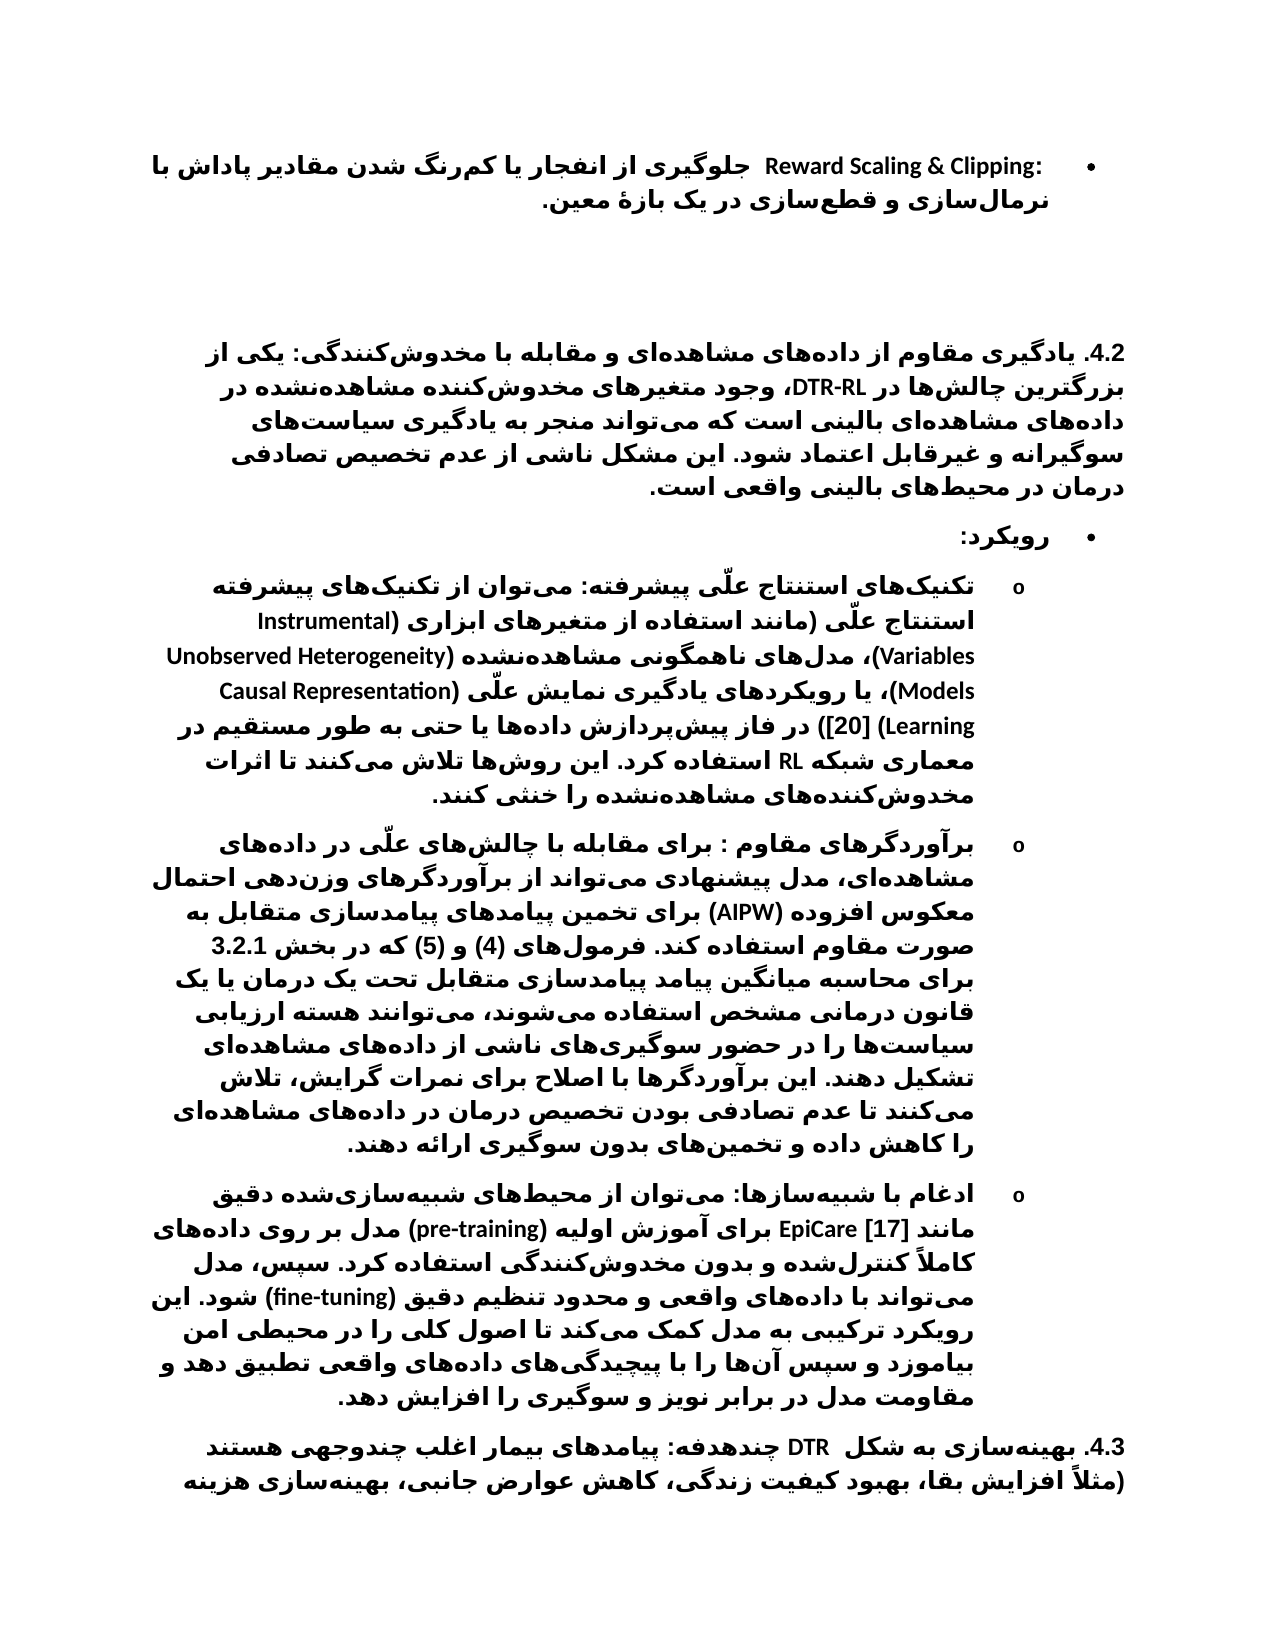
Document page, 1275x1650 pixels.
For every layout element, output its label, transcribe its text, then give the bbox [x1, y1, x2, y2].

list :Reward Scaling & Clipping جلوگیری از انفجار یا کم‌رنگ شدن مقادیر پاداش با نرمال‌سازی و قطع‌سازی در یک بازهٔ معین. [150, 150, 1087, 213]
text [150, 1431, 1125, 1495]
list ادغام با شبیه‌سازها: می‌توان از محیط‌های شبیه‌سازی‌شده دقیق مانند [17] EpiCare برای آموزش اولیه (pre-training) مدل بر روی داده‌های کاملاً کنترل‌شده و بدون مخدوش‌کنندگی استفاده کرد. سپس، مدل می‌تواند با داده‌های واقعی و محدود تنظیم دقیق (fine-tuning) شود. این رویکرد ترکیبی به مدل کمک می‌کند تا اصول کلی را در محیطی امن بیاموزد و سپس آن‌ها را با پیچیدگی‌های داده‌های واقعی تطبیق دهد و مقاومت مدل در برابر نویز و سوگیری را افزایش دهد. [150, 1179, 1012, 1410]
list رویکرد: [150, 521, 1087, 550]
list تکنیک‌های استنتاج علّی پیشرفته: می‌توان از تکنیک‌های پیشرفته استنتاج علّی (مانند استفاده از متغیرهای ابزاری (Instrumental Variables)، مدل‌های ناهمگونی مشاهده‌نشده (Unobserved Heterogeneity Models)، یا رویکردهای یادگیری نمایش علّی (Causal Representation Learning) [20]) در فاز پیش‌پردازش داده‌ها یا حتی به طور مستقیم در معماری شبکه RL استفاده کرد. این روش‌ها تلاش می‌کنند تا اثرات مخدوش‌کننده‌های مشاهده‌نشده را خنثی کنند. [150, 571, 1012, 808]
text 4.2. یادگیری مقاوم از داده‌های مشاهده‌ای و مقابله با مخدوش‌کنندگی: یکی از بزرگترین چالش‌ها در DTR-RL، وجود متغیرهای مخدوش‌کننده مشاهده‌نشده در داده‌های مشاهده‌ای بالینی است که می‌تواند منجر به یادگیری سیاست‌های سوگیرانه و غیرقابل اعتماد شود. این مشکل ناشی از عدم تخصیص تصادفی درمان در محیط‌های بالینی واقعی است. [150, 338, 1125, 500]
list برآوردگرهای مقاوم : برای مقابله با چالش‌های علّی در داده‌های مشاهده‌ای، مدل پیشنهادی می‌تواند از برآوردگرهای وزن‌دهی احتمال معکوس افزوده (AIPW) برای تخمین پیامدهای پیامدسازی متقابل به صورت مقاوم استفاده کند. فرمول‌های (4) و (5) که در بخش 3.2.1 برای محاسبه میانگین پیامد پیامدسازی متقابل تحت یک درمان یا یک قانون درمانی مشخص استفاده می‌شوند، می‌توانند هسته ارزیابی سیاست‌ها را در حضور سوگیری‌های ناشی از داده‌های مشاهده‌ای تشکیل دهند. این برآوردگرها با اصلاح برای نمرات گرایش، تلاش می‌کنند تا عدم تصادفی بودن تخصیص درمان در داده‌های مشاهده‌ای را کاهش داده و تخمین‌های بدون سوگیری ارائه دهند. [150, 829, 1012, 1158]
